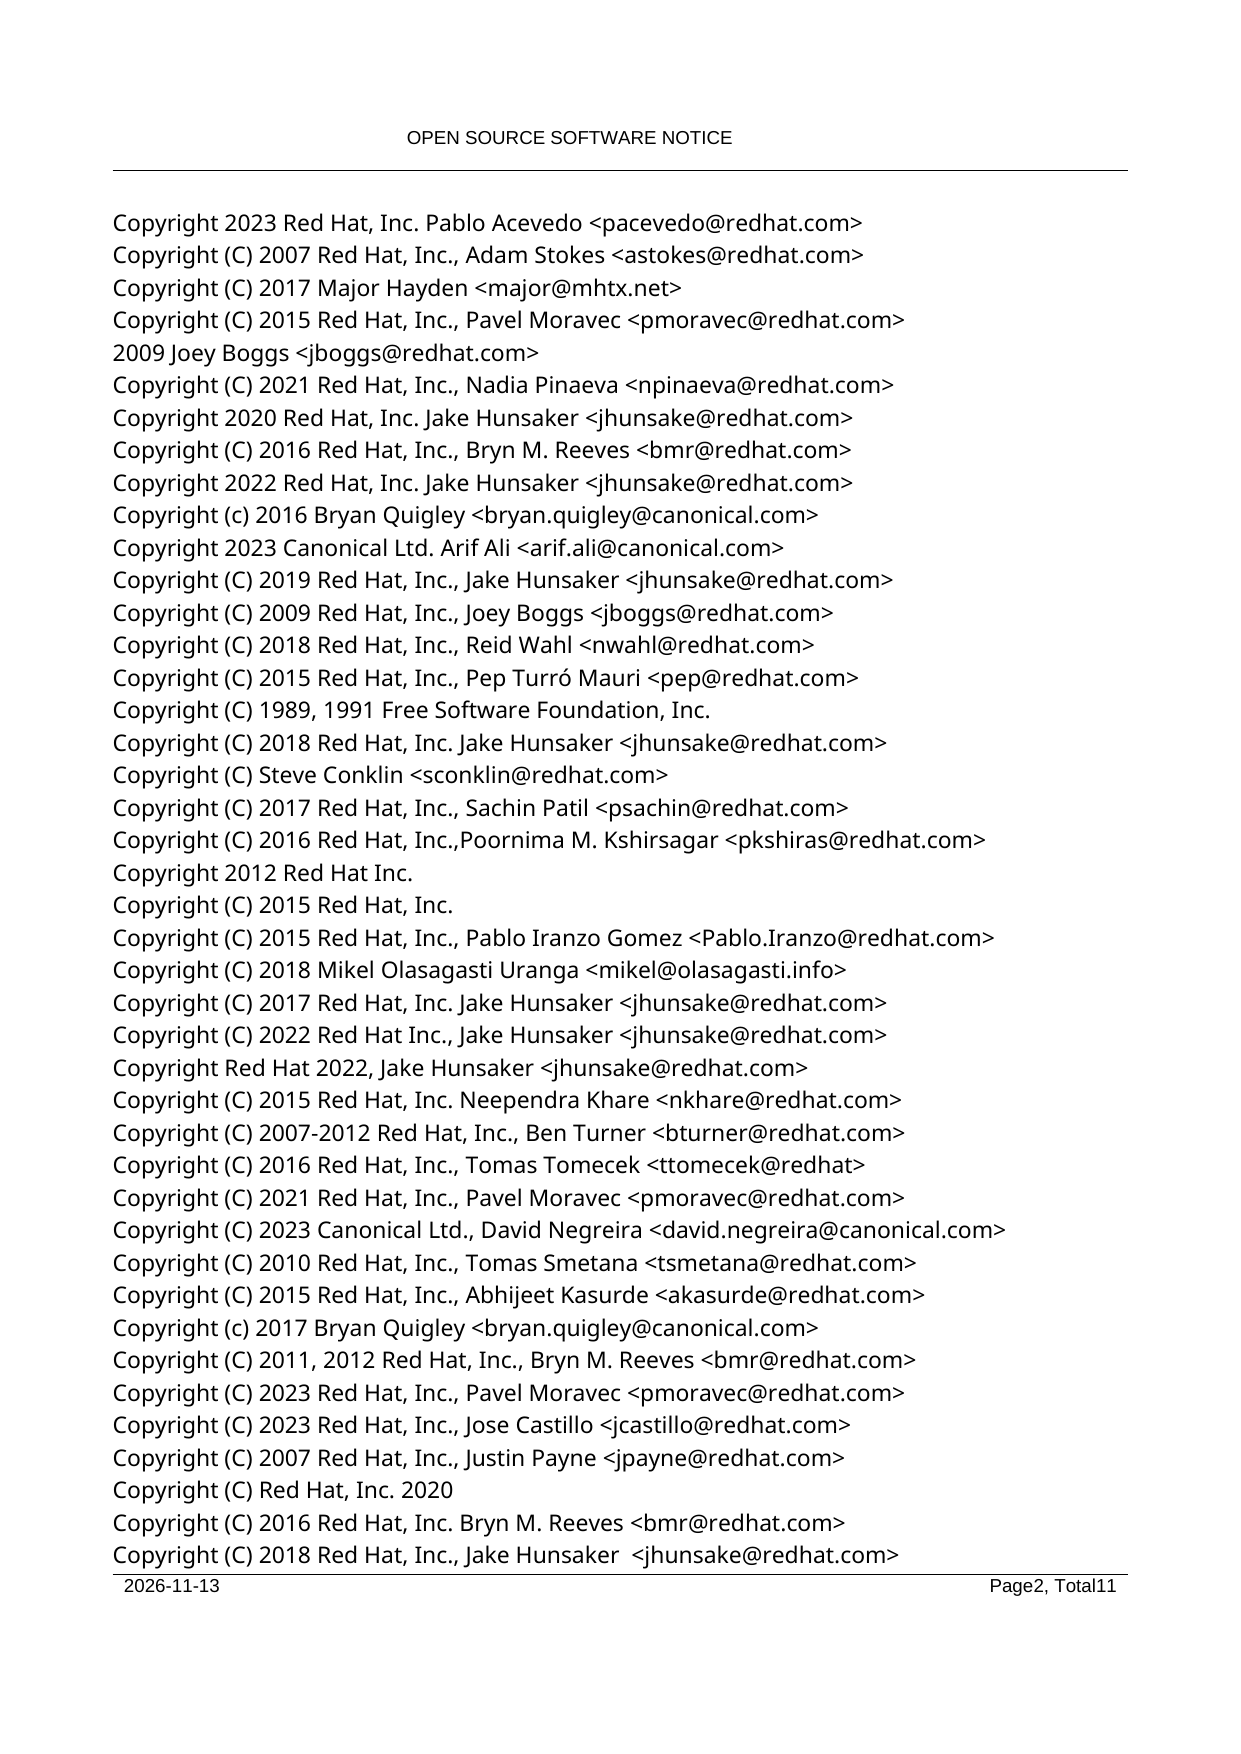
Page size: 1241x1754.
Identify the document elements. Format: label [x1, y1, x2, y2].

text [112, 206, 1128, 1571]
